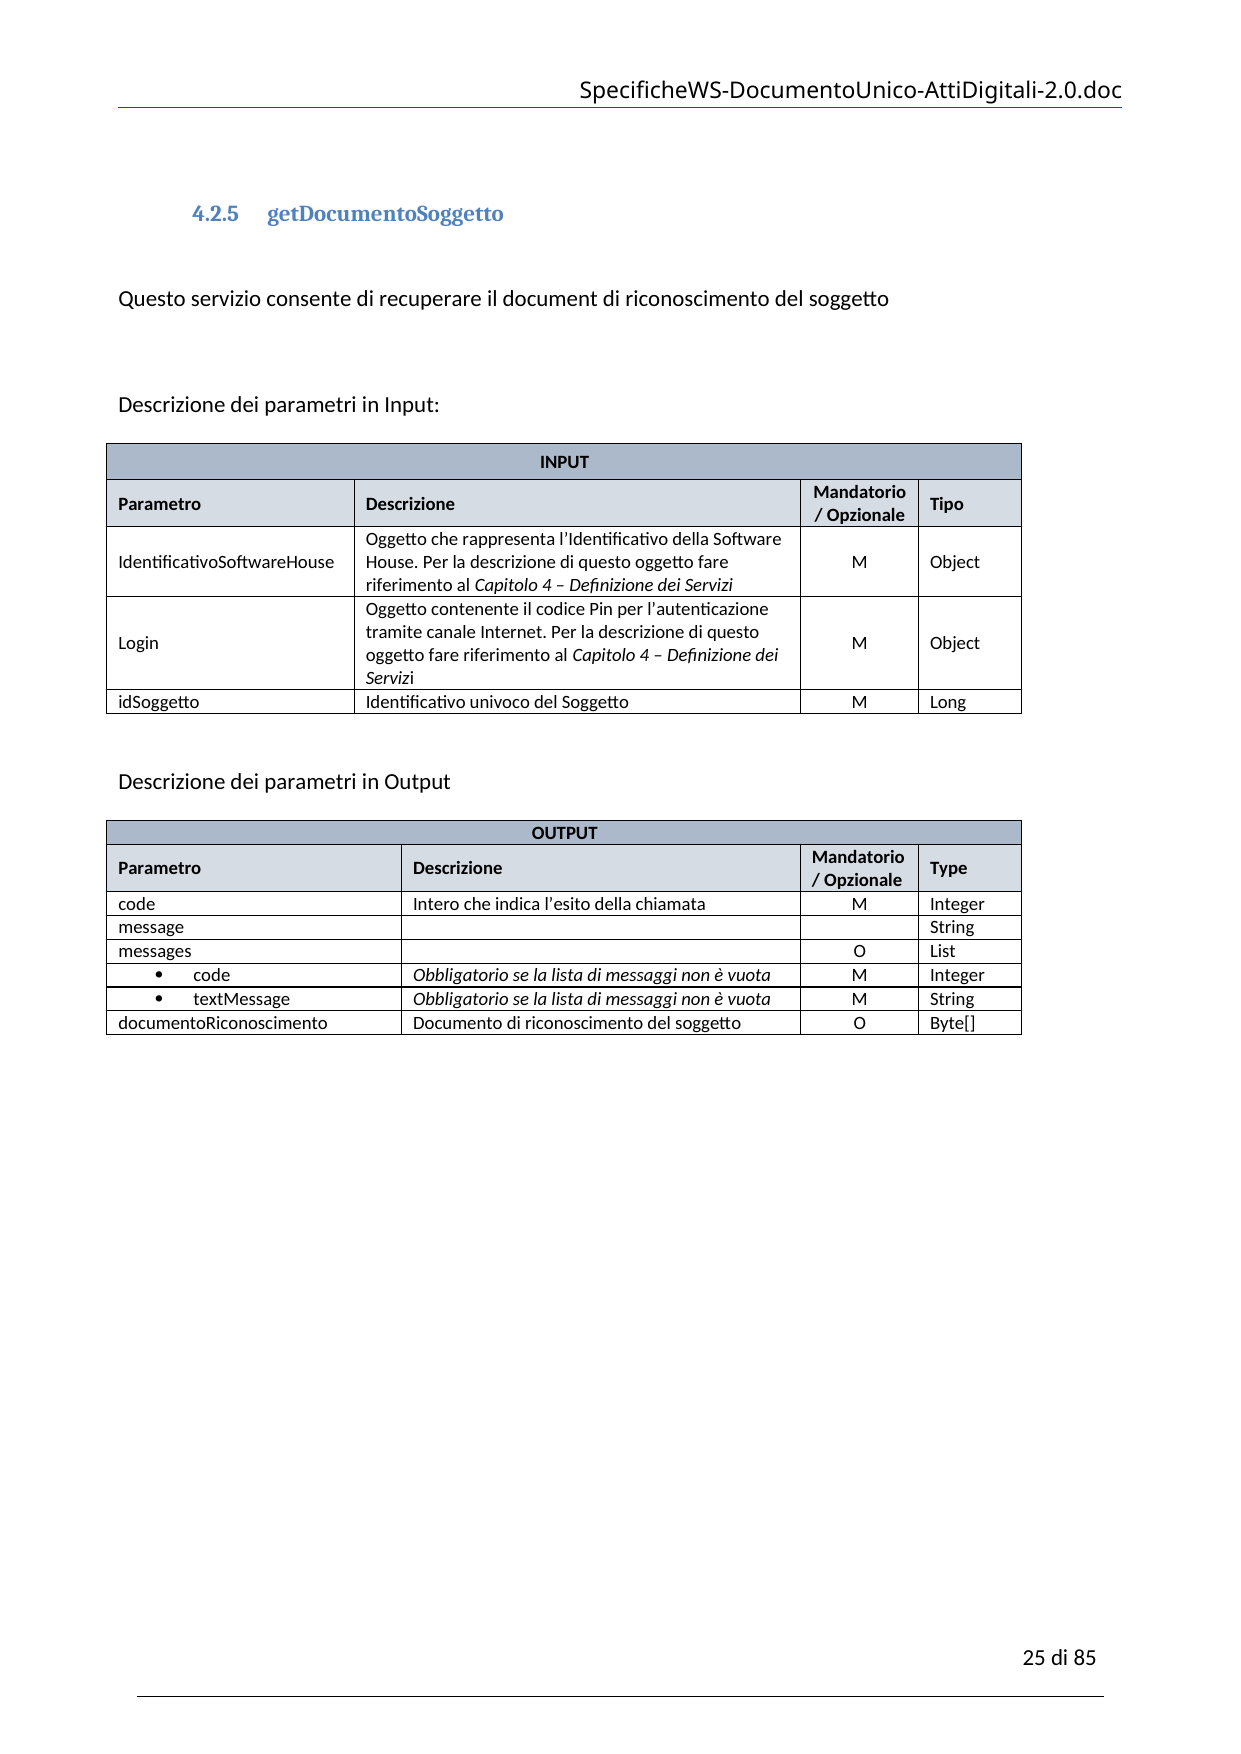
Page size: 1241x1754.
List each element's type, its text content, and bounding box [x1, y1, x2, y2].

table_cell M [801, 892, 918, 914]
table_cell Descrizione [402, 845, 800, 891]
table_cell Tipo [919, 480, 1021, 526]
table_cell Long [919, 690, 1021, 713]
table_cell List [919, 940, 1021, 962]
table_cell Type [919, 845, 1021, 891]
table_cell Integer [919, 964, 1021, 986]
table_cell code [107, 892, 401, 914]
table_cell Object [919, 527, 1021, 596]
table_cell [801, 916, 918, 938]
table_cell IdentificativoSoftwareHouse [107, 527, 354, 596]
table_cell code [107, 964, 401, 986]
table_cell O [801, 940, 918, 962]
table_cell Integer [919, 892, 1021, 914]
table_cell O [801, 1011, 918, 1034]
table_header INPUT [107, 444, 1021, 479]
table_cell idSoggetto [107, 690, 354, 713]
table_cell Documento di riconoscimento del soggetto [402, 1011, 800, 1034]
table_cell Intero che indica l’esito della chiamata [402, 892, 800, 914]
table_cell M [801, 988, 918, 1010]
table_cell String [919, 916, 1021, 938]
table_cell textMessage [107, 988, 401, 1010]
table_cell message [107, 916, 401, 938]
table_cell Mandatorio / Opzionale [801, 480, 918, 526]
table_cell Parametro [107, 845, 401, 891]
table_cell String [919, 988, 1021, 1010]
text Questo servizio consente di recuperare il document di riconoscimento del soggetto [118, 284, 1122, 312]
table_cell Obbligatorio se la lista di messaggi non è vuota [402, 988, 800, 1010]
text Descrizione dei parametri in Output [118, 767, 1122, 795]
table_cell [402, 940, 800, 962]
table_cell M [801, 597, 918, 689]
table_cell Descrizione [355, 480, 800, 526]
table_cell Byte[] [919, 1011, 1021, 1034]
subtitle getDocumentoSoggetto [192, 201, 1122, 227]
text Descrizione dei parametri in Input: [118, 390, 1122, 418]
table_cell documentoRiconoscimento [107, 1011, 401, 1034]
table_cell messages [107, 940, 401, 962]
table_cell Mandatorio / Opzionale [801, 845, 918, 891]
table_cell M [801, 690, 918, 713]
table_header OUTPUT [107, 821, 1021, 844]
table_cell Login [107, 597, 354, 689]
table_cell Identificativo univoco del Soggetto [355, 690, 800, 713]
table_cell Oggetto che rappresenta l’Identificativo della Software House. Per la descrizione di questo oggetto fare riferimento al Capitolo 4 – Definizione dei Servizi [355, 527, 800, 596]
table_cell M [801, 527, 918, 596]
table_cell M [801, 964, 918, 986]
table_cell Parametro [107, 480, 354, 526]
table_cell Obbligatorio se la lista di messaggi non è vuota [402, 964, 800, 986]
table_cell [402, 916, 800, 938]
table_cell Object [919, 597, 1021, 689]
table_cell Oggetto contenente il codice Pin per l’autenticazione tramite canale Internet. Per la descrizione di questo oggetto fare riferimento al Capitolo 4 – Definizione dei Servizi [355, 597, 800, 689]
